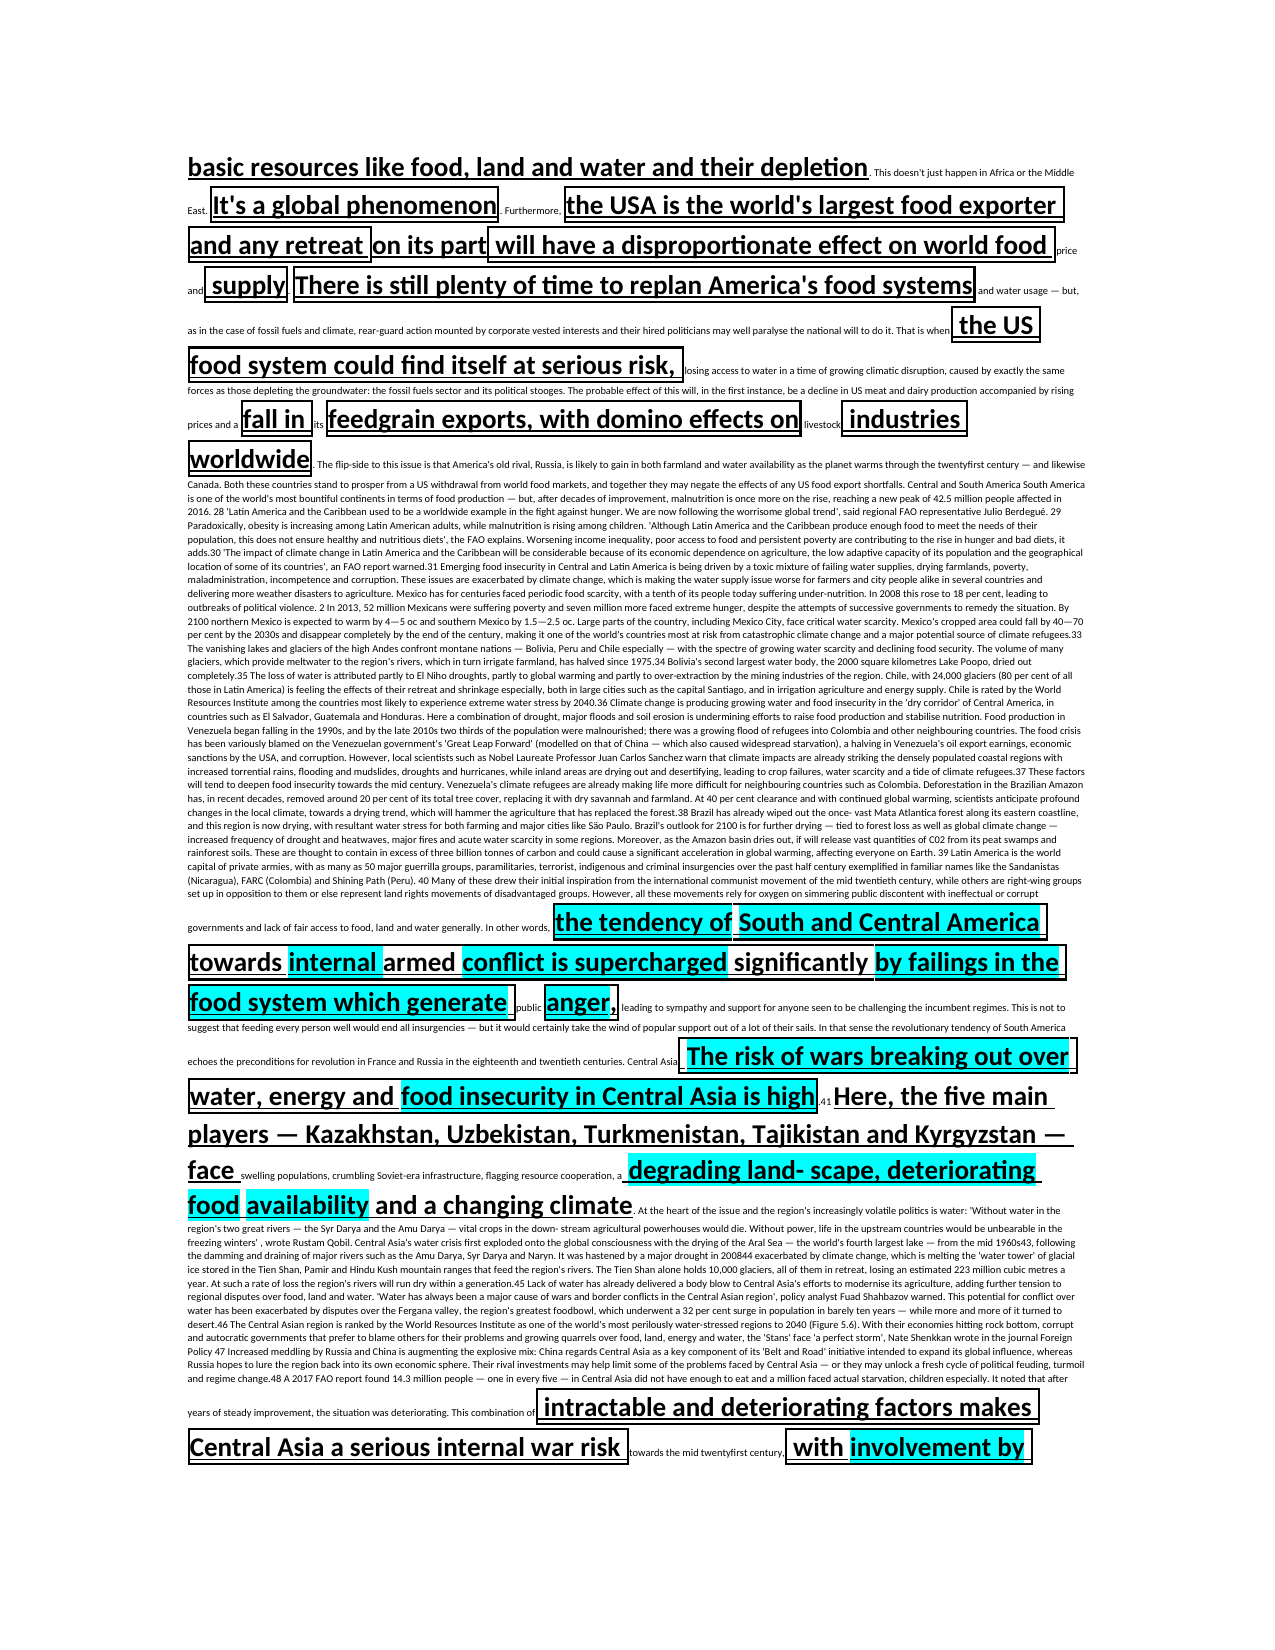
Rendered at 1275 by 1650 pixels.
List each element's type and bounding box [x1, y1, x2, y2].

text [187, 150, 1087, 1465]
